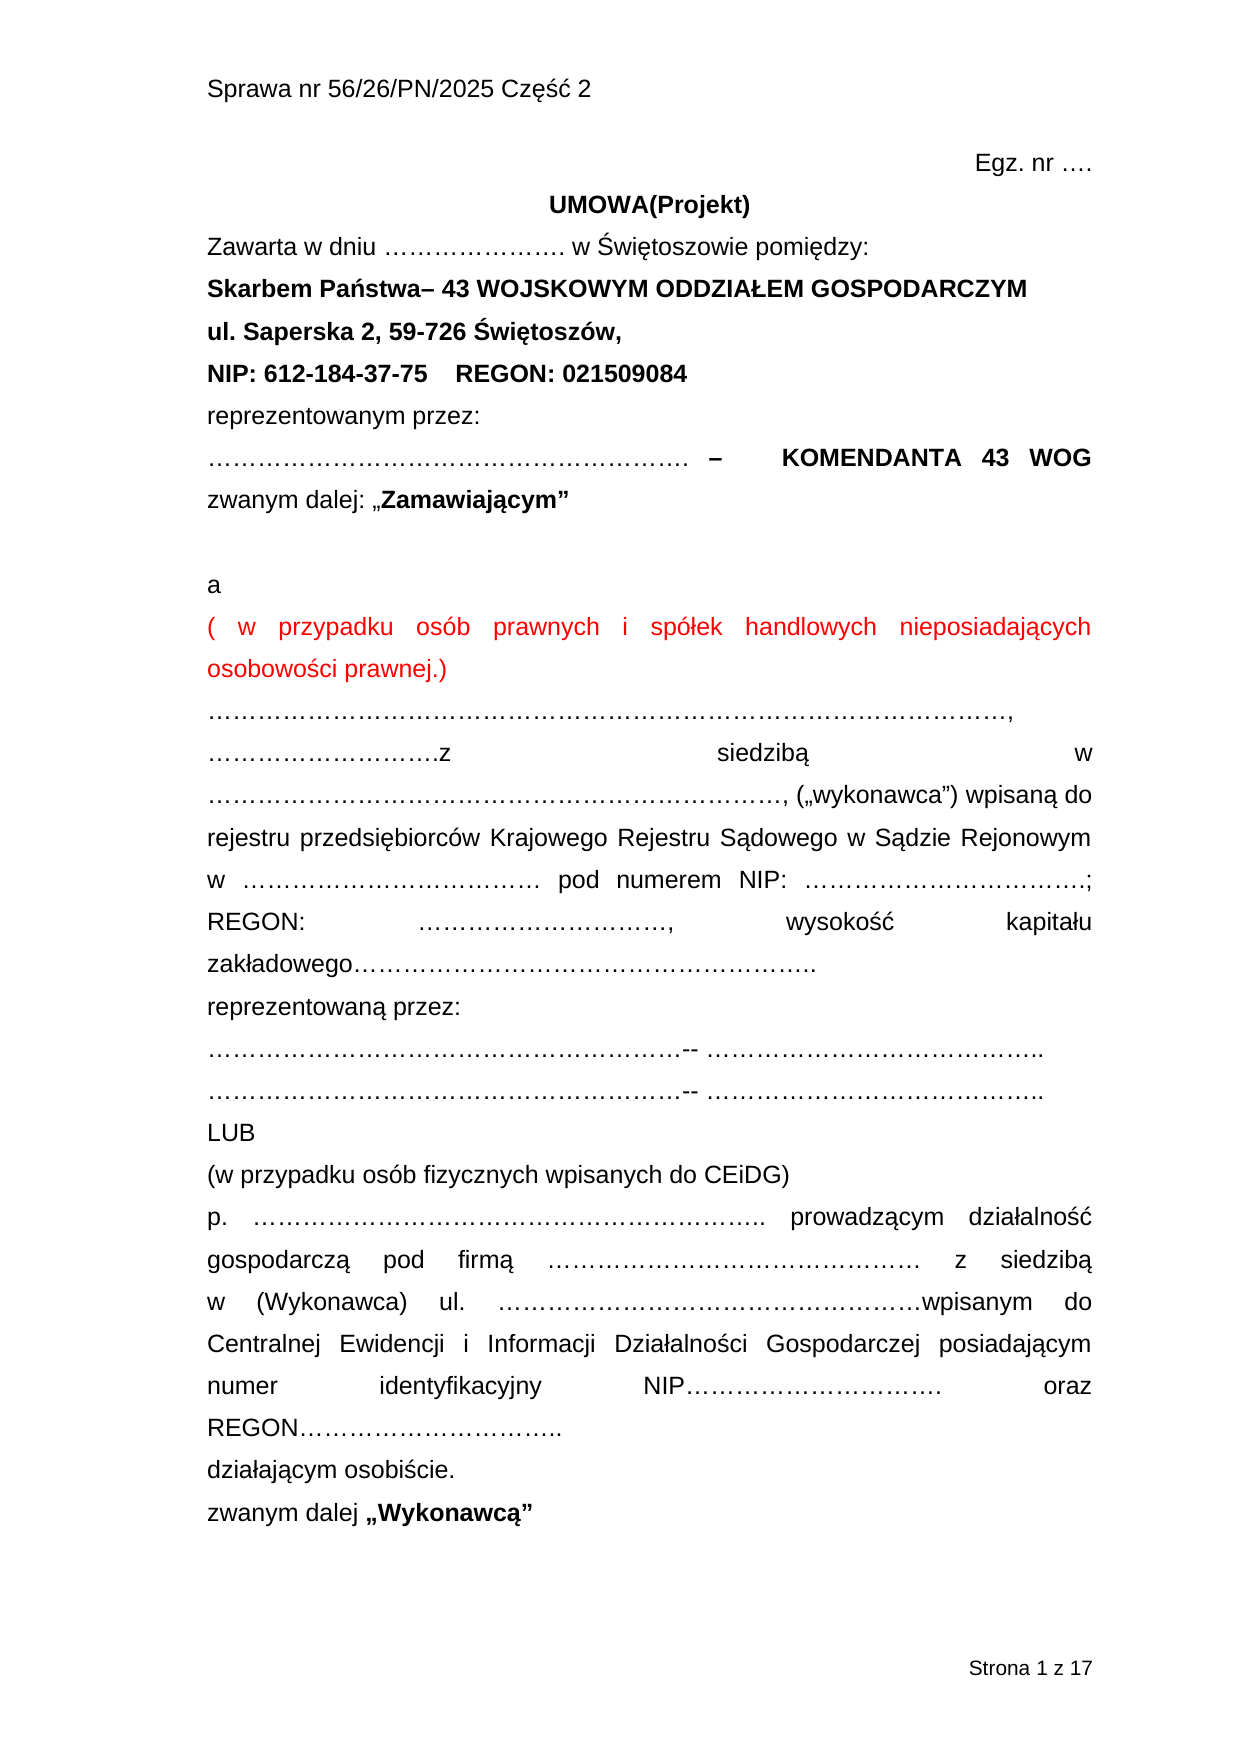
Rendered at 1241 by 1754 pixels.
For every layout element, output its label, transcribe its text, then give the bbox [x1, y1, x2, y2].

text zwanym dalej „Wykonawcą” [207, 1498, 1092, 1526]
text ( w przypadku osób prawnych i spółek handlowych nieposiadających osobowości prawnej.) [207, 612, 1092, 683]
text LUB [207, 1118, 1092, 1147]
text …………………………………………………-- ………………………………….. [207, 1034, 1092, 1062]
text reprezentowaną przez: [207, 991, 1092, 1020]
text Skarbem Państwa– 43 WOJSKOWYM ODDZIAŁEM GOSPODARCZYM [207, 274, 1092, 303]
text reprezentowanym przez: [207, 401, 1092, 429]
text Egz. nr …. [207, 148, 1092, 176]
text Zawarta w dniu …………………. w Świętoszowie pomiędzy: [207, 232, 1092, 261]
text a [207, 569, 1092, 598]
text działającym osobiście. [207, 1456, 1092, 1484]
text ul. Saperska 2, 59-726 Świętoszów, [207, 316, 1092, 345]
text …………………………………………………. – KOMENDANTA 43 WOG zwanym dalej: „Zamawiającym” [207, 443, 1092, 514]
text p. …………………………………………………….. prowadzącym działalność gospodarczą pod firmą ……………………………………… z siedzibą w (Wykonawca) ul. ……………………………………………wpisanym do Centralnej Ewidencji i Informacji Działalności Gospodarczej posiadającym numer identyfikacyjny NIP…………………………. oraz REGON………………………….. [207, 1202, 1092, 1442]
text UMOWA(Projekt) [207, 190, 1092, 219]
text NIP: 612-184-37-75 REGON: 021509084 [207, 359, 1092, 387]
text (w przypadku osób fizycznych wpisanych do CEiDG) [207, 1160, 1092, 1189]
text ……………………………………………………………………………………,……………………….z siedzibą w ……………………………………………………………, („wykonawca”) wpisaną do rejestru przedsiębiorców Krajowego Rejestru Sądowego w Sądzie Rejonowym w ……………………………… pod numerem NIP: …………………………….; REGON: …………………………, wysokość kapitału zakładowego……………………………………………….. [207, 696, 1092, 978]
text …………………………………………………-- ………………………………….. [207, 1076, 1092, 1104]
